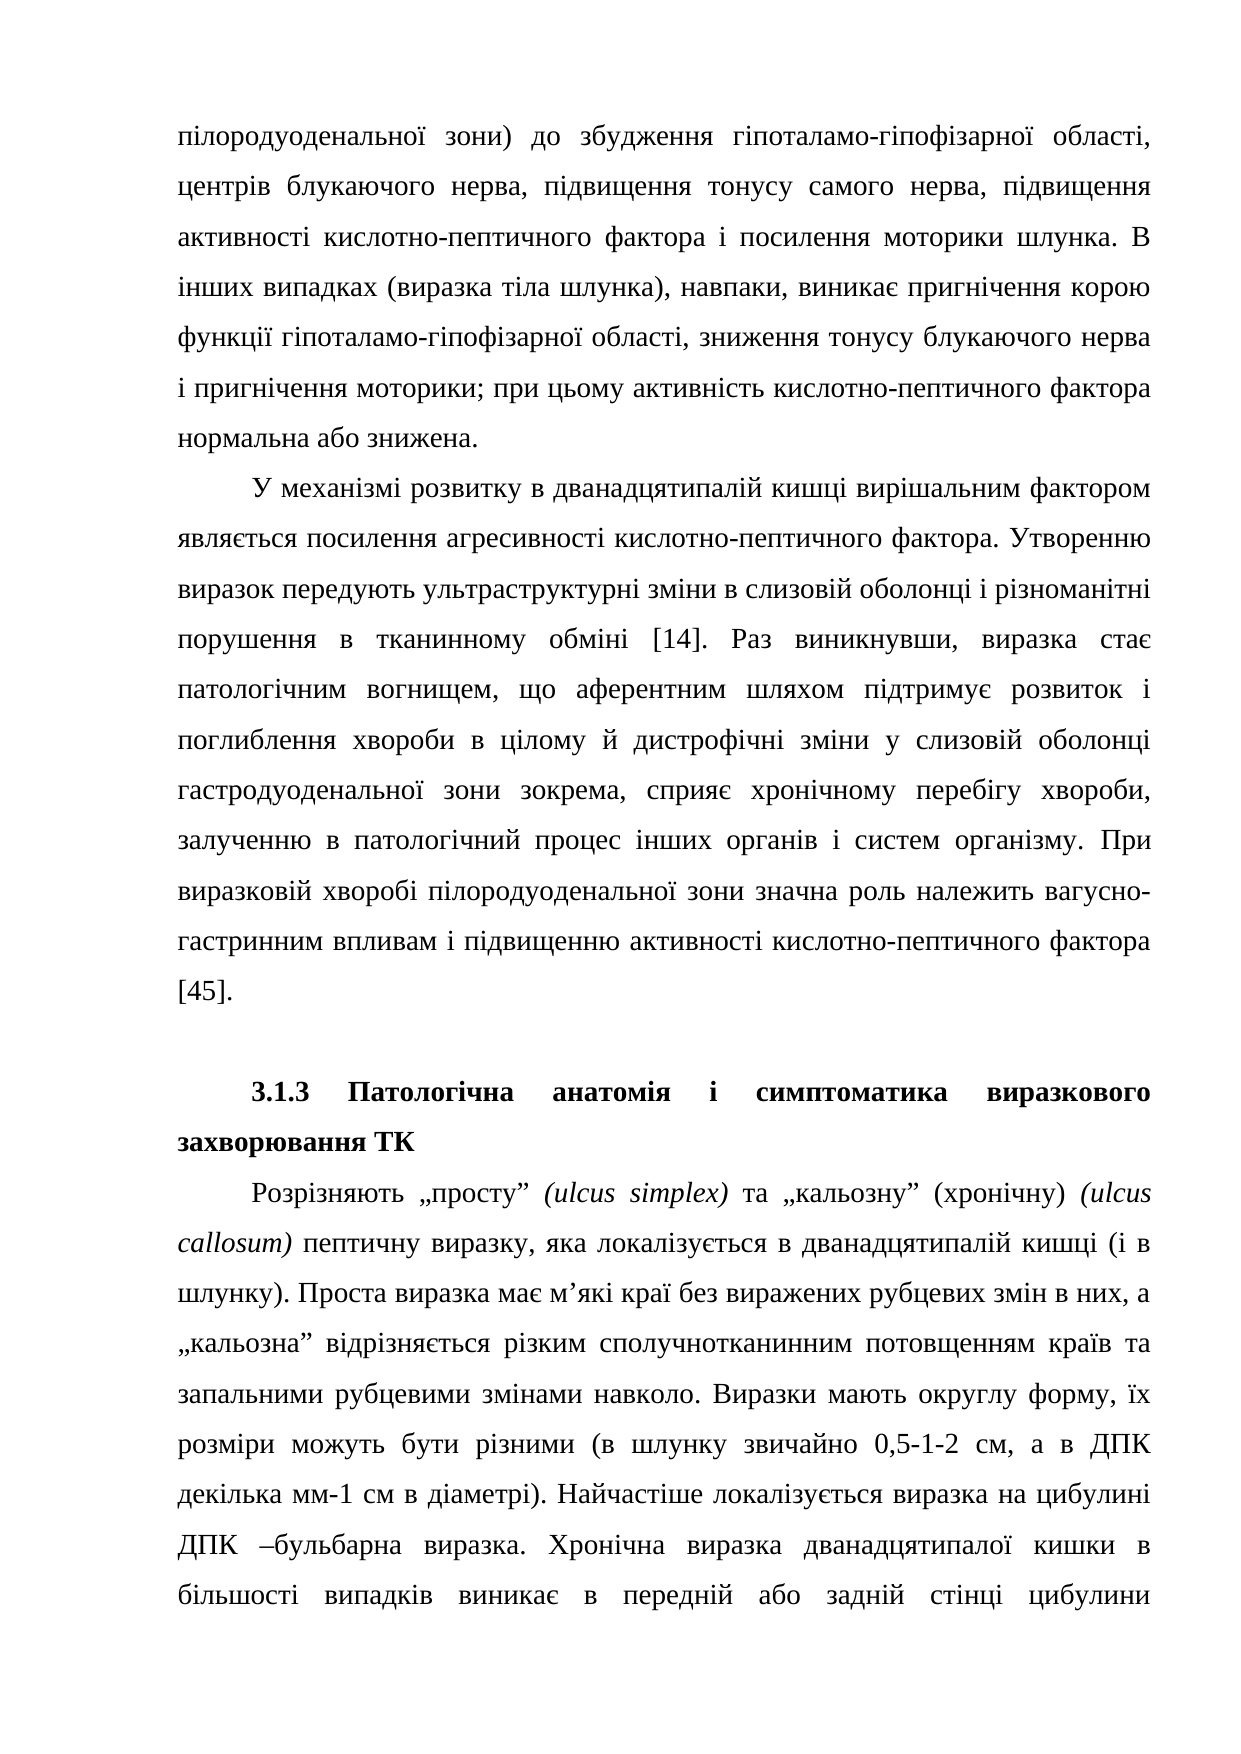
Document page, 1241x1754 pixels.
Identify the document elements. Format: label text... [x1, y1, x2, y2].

text 3.1.3 Патологічна анатомія і симптоматика виразкового захворювання ТК [177, 1074, 1152, 1158]
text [177, 1175, 1152, 1611]
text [177, 118, 1152, 453]
text У механізмі розвитку в дванадцятипалій кишці вирішальним фактором являється посилення агресивності кислотно-пептичного фактора. Утворенню виразок передують ультраструктурні зміни в слизовій оболонці і різноманітні порушення в тканинному обміні [14]. Раз виникнувши, виразка стає патологічним вогнищем, що аферентним шляхом підтримує розвиток і поглиблення хвороби в цілому й дистрофічні зміни у слизовій оболонці гастродуоденальної зони зокрема, сприяє хронічному перебігу хвороби, залученню в патологічний процес інших органів і систем організму. При виразковій хворобі пілородуоденальної зони значна роль належить вагусно-гастринним впливам і підвищенню активності кислотно-пептичного фактора [45]. [177, 470, 1152, 1007]
